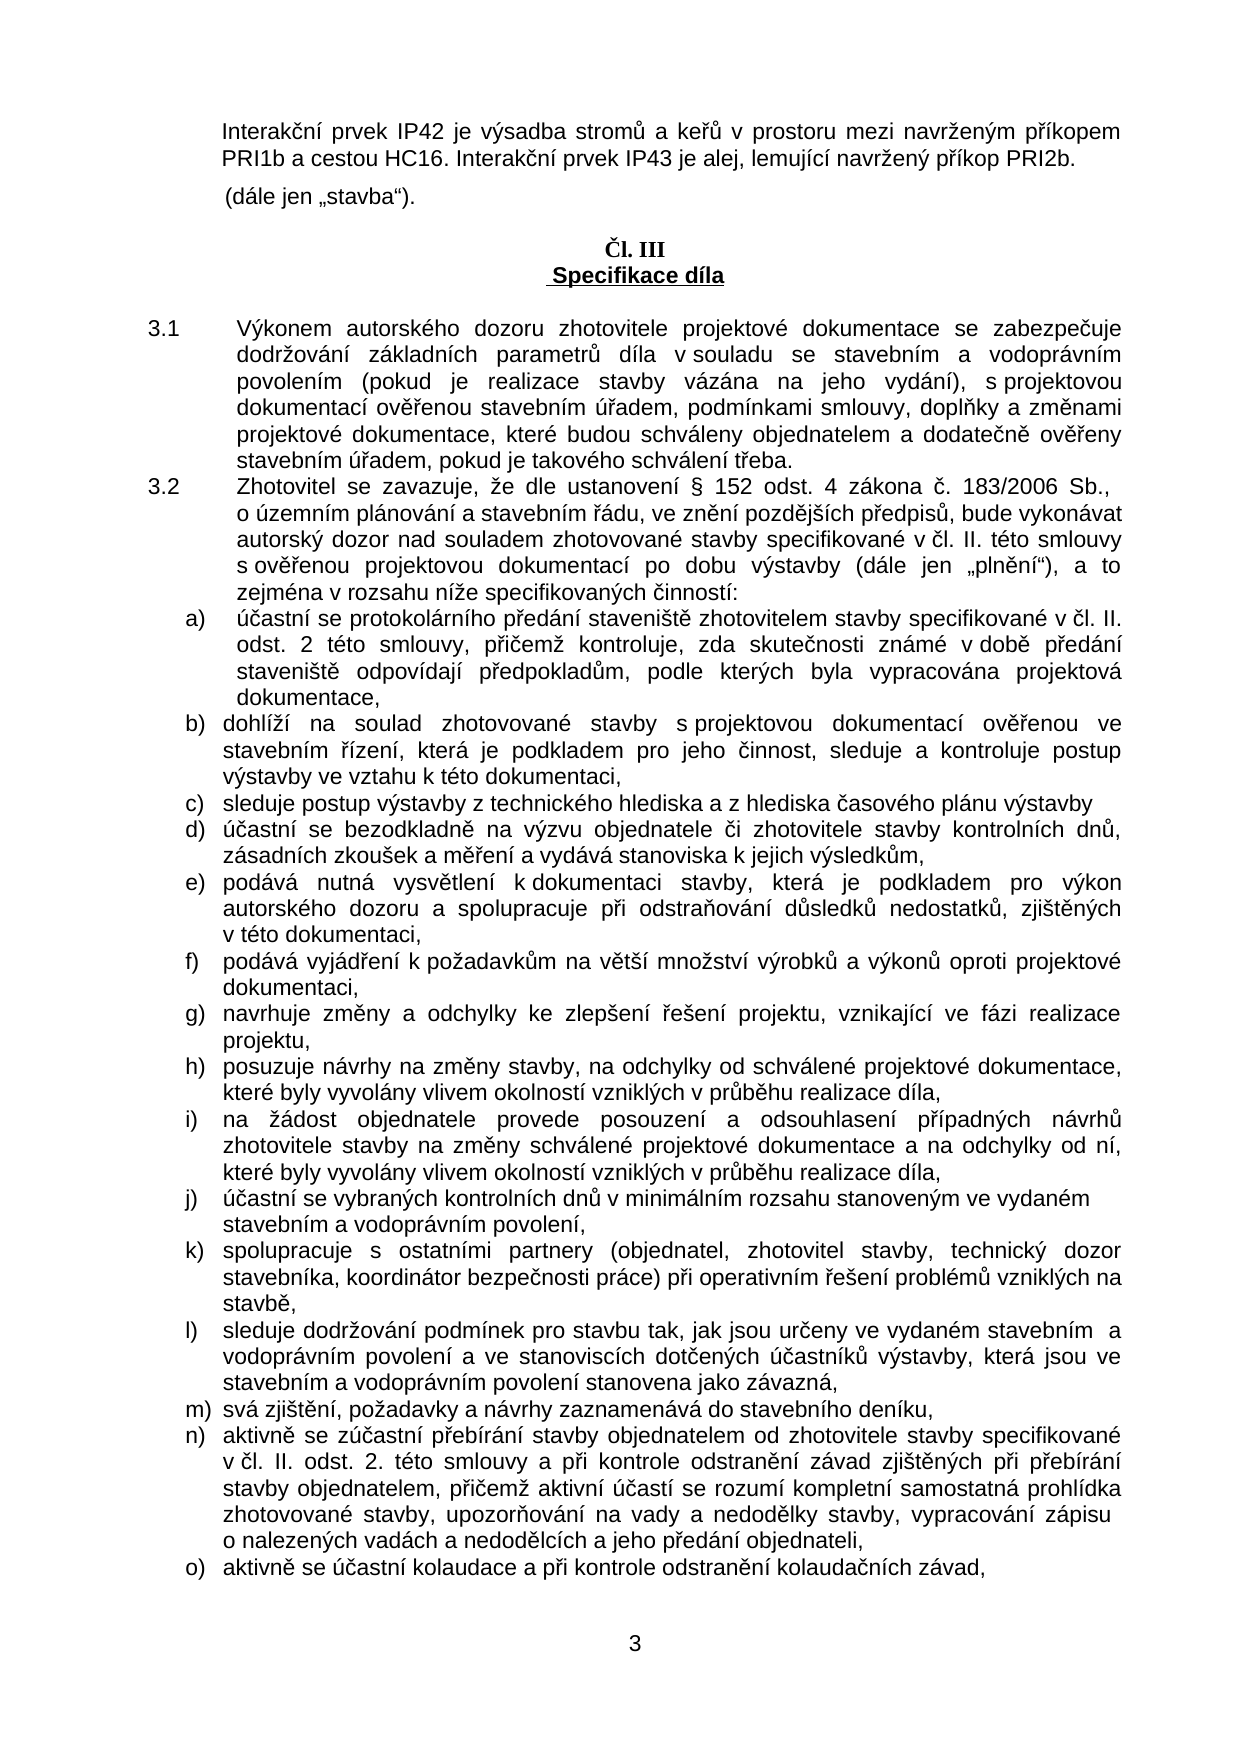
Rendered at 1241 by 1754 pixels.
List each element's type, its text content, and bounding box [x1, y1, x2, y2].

list účastní se protokolárního předání staveniště zhotovitelem stavby specifikované v čl. II. odst. 2 této smlouvy, přičemž kontroluje, zda skutečnosti známé v době předání staveniště odpovídají předpokladům, podle kterých byla vypracována projektová dokumentace, [185, 605, 1122, 710]
list navrhuje změny a odchylky ke zlepšení řešení projektu, vznikající ve fázi realizace projektu, [185, 1000, 1122, 1053]
list aktivně se účastní kolaudace a při kontrole odstranění kolaudačních závad, [185, 1554, 1122, 1580]
list podává vyjádření k požadavkům na větší množství výrobků a výkonů oproti projektové dokumentaci, [185, 948, 1122, 1000]
list sleduje dodržování podmínek pro stavbu tak, jak jsou určeny ve vydaném stavebním a vodoprávním povolení a ve stanoviscích dotčených účastníků výstavby, která jsou ve stavebním a vodoprávním povolení stanovena jako závazná, [185, 1317, 1122, 1396]
list Výkonem autorského dozoru zhotovitele projektové dokumentace se zabezpečuje dodržování základních parametrů díla v souladu se stavebním a vodoprávním povolením (pokud je realizace stavby vázána na jeho vydání), s projektovou dokumentací ověřenou stavebním úřadem, podmínkami smlouvy, doplňky a změnami projektové dokumentace, které budou schváleny objednatelem a dodatečně ověřeny stavebním úřadem, pokud je takového schválení třeba. [148, 315, 1122, 473]
text Specifikace díla [148, 262, 1122, 289]
list spolupracuje s ostatními partnery (objednatel, zhotovitel stavby, technický dozor stavebníka, koordinátor bezpečnosti práce) při operativním řešení problémů vzniklých na stavbě, [185, 1237, 1122, 1317]
list Zhotovitel se zavazuje, že dle ustanovení § 152 odst. 4 zákona č. 183/2006 Sb., o územním plánování a stavebním řádu, ve znění pozdějších předpisů, bude vykonávat autorský dozor nad souladem zhotovované stavby specifikované v čl. II. této smlouvy s ověřenou projektovou dokumentací po dobu výstavby (dále jen „plnění“), a to zejména v rozsahu níže specifikovaných činností: [148, 473, 1122, 605]
list svá zjištění, požadavky a návrhy zaznamenává do stavebního deníku, [185, 1396, 1122, 1422]
list účastní se vybraných kontrolních dnů v minimálním rozsahu stanoveným ve vydaném stavebním a vodoprávním povolení, [185, 1185, 1122, 1237]
list podává nutná vysvětlení k dokumentaci stavby, která je podkladem pro výkon autorského dozoru a spolupracuje při odstraňování důsledků nedostatků, zjištěných v této dokumentaci, [185, 868, 1122, 948]
list (dále jen „stavba“). [224, 183, 1122, 210]
text Čl. III [148, 236, 1122, 262]
list sleduje postup výstavby z technického hlediska a z hlediska časového plánu výstavby [185, 789, 1122, 816]
list aktivně se zúčastní přebírání stavby objednatelem od zhotovitele stavby specifikované v čl. II. odst. 2. této smlouvy a při kontrole odstranění závad zjištěných při přebírání stavby objednatelem, přičemž aktivní účastí se rozumí kompletní samostatná prohlídka zhotovované stavby, upozorňování na vady a nedodělky stavby, vypracování zápisu o nalezených vadách a nedodělcích a jeho předání objednateli, [185, 1422, 1122, 1554]
text Interakční prvek IP42 je výsadba stromů a keřů v prostoru mezi navrženým příkopem PRI1b a cestou HC16. Interakční prvek IP43 je alej, lemující navržený příkop PRI2b. [221, 118, 1122, 171]
list na žádost objednatele provede posouzení a odsouhlasení případných návrhů zhotovitele stavby na změny schválené projektové dokumentace a na odchylky od ní, které byly vyvolány vlivem okolností vzniklých v průběhu realizace díla, [185, 1106, 1122, 1185]
list účastní se bezodkladně na výzvu objednatele či zhotovitele stavby kontrolních dnů, zásadních zkoušek a měření a vydává stanoviska k jejich výsledkům, [185, 816, 1122, 868]
list dohlíží na soulad zhotovované stavby s projektovou dokumentací ověřenou ve stavebním řízení, která je podkladem pro jeho činnost, sleduje a kontroluje postup výstavby ve vztahu k této dokumentaci, [185, 710, 1122, 789]
list posuzuje návrhy na změny stavby, na odchylky od schválené projektové dokumentace, které byly vyvolány vlivem okolností vzniklých v průběhu realizace díla, [185, 1053, 1122, 1106]
